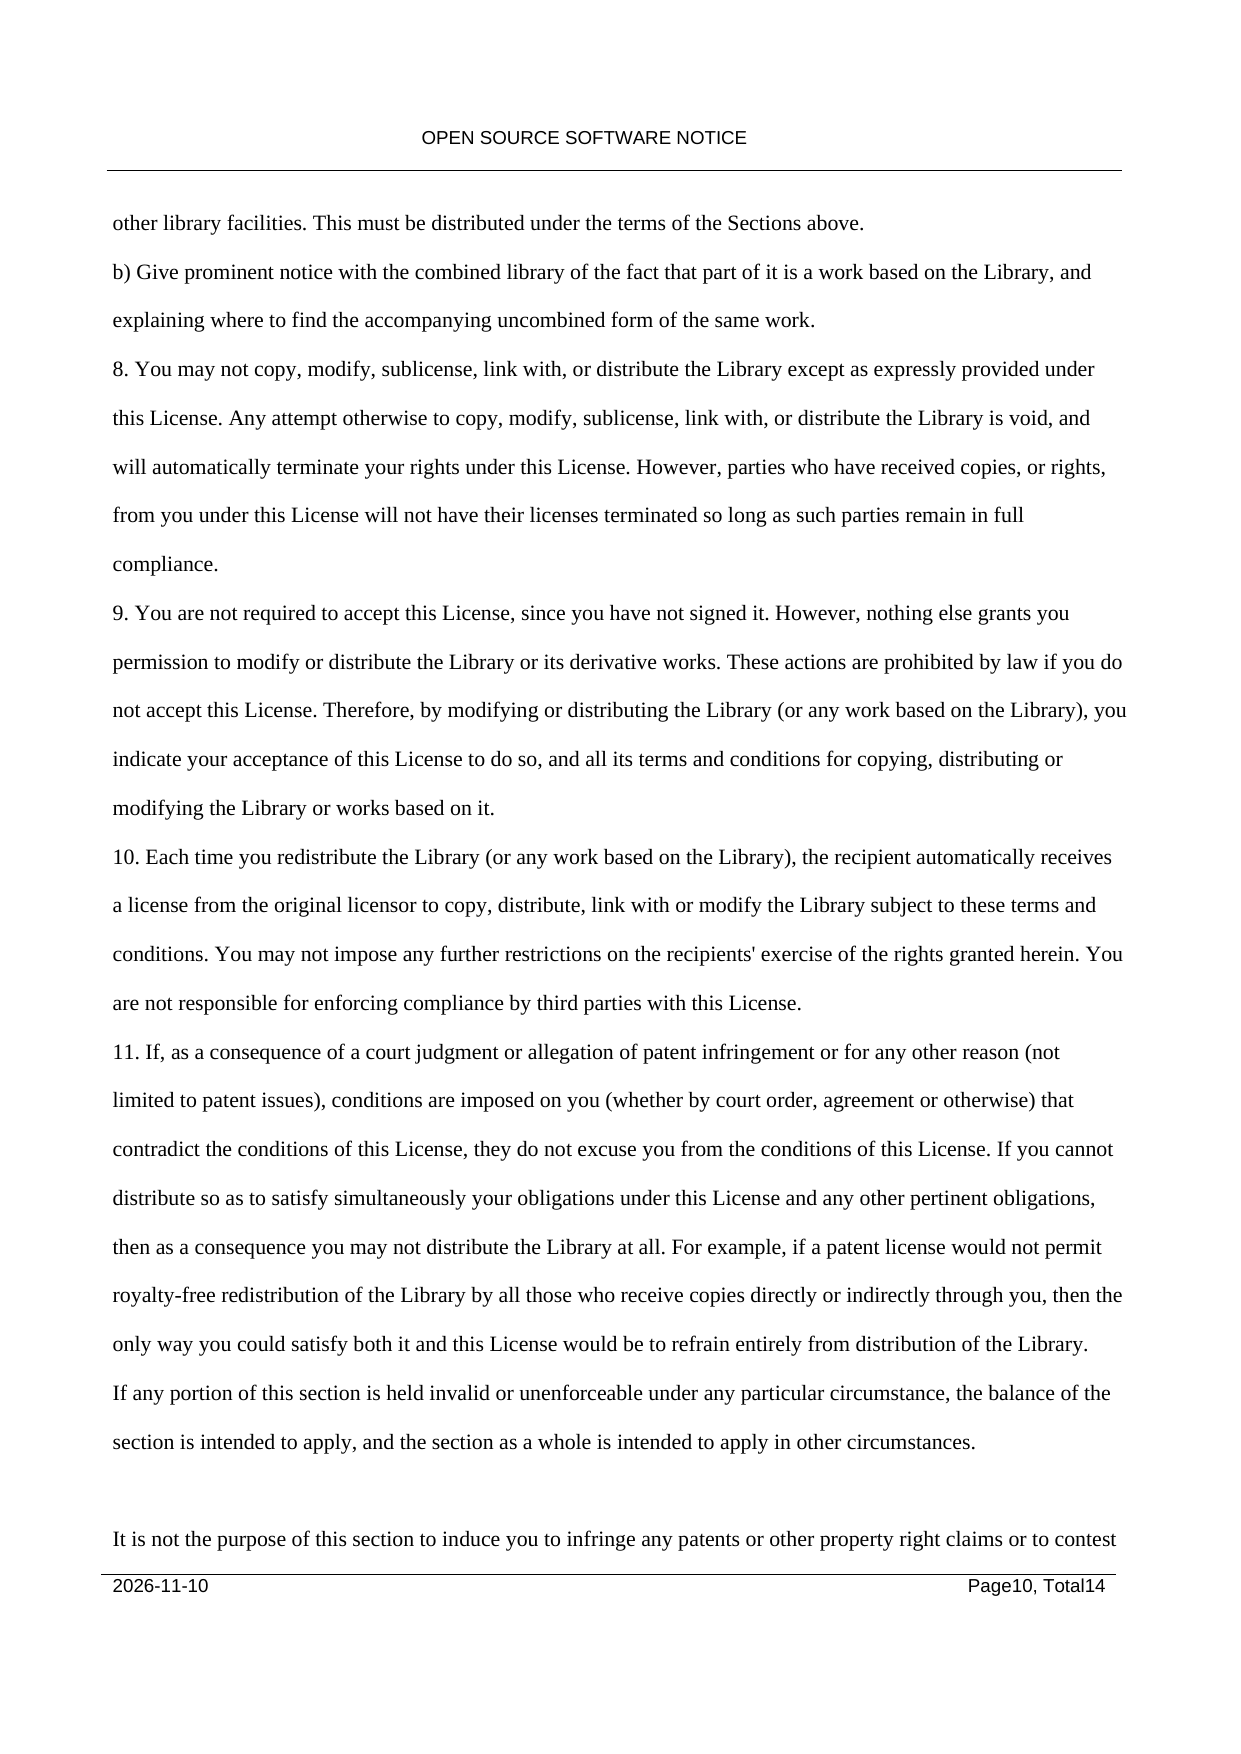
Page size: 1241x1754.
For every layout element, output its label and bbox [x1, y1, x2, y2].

text [112, 206, 1128, 1555]
